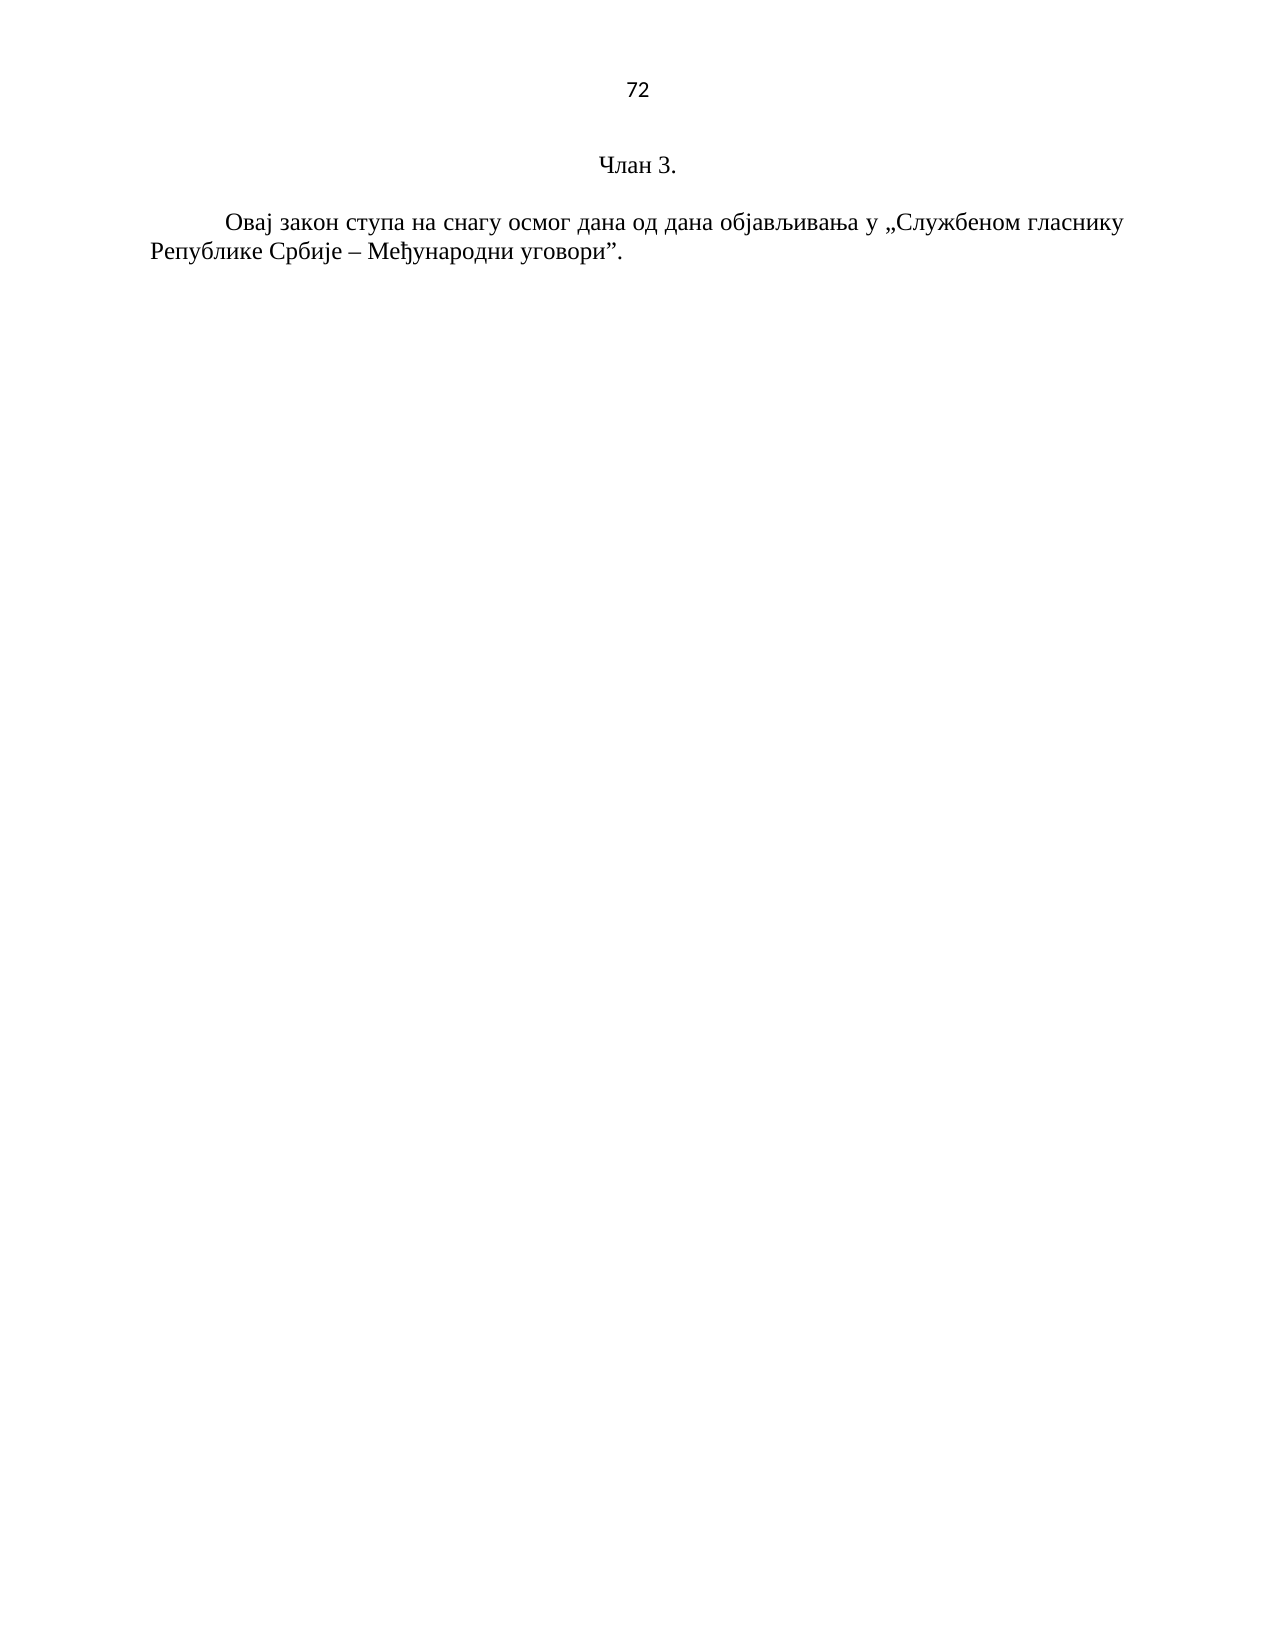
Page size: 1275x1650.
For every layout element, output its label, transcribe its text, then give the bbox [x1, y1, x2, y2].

text Члан 3. [150, 150, 1125, 179]
text Овај закон ступа на снагу осмог дана од дана објављивања у „Службеном гласнику Републике Србије – Међународни уговори”. [150, 207, 1125, 265]
